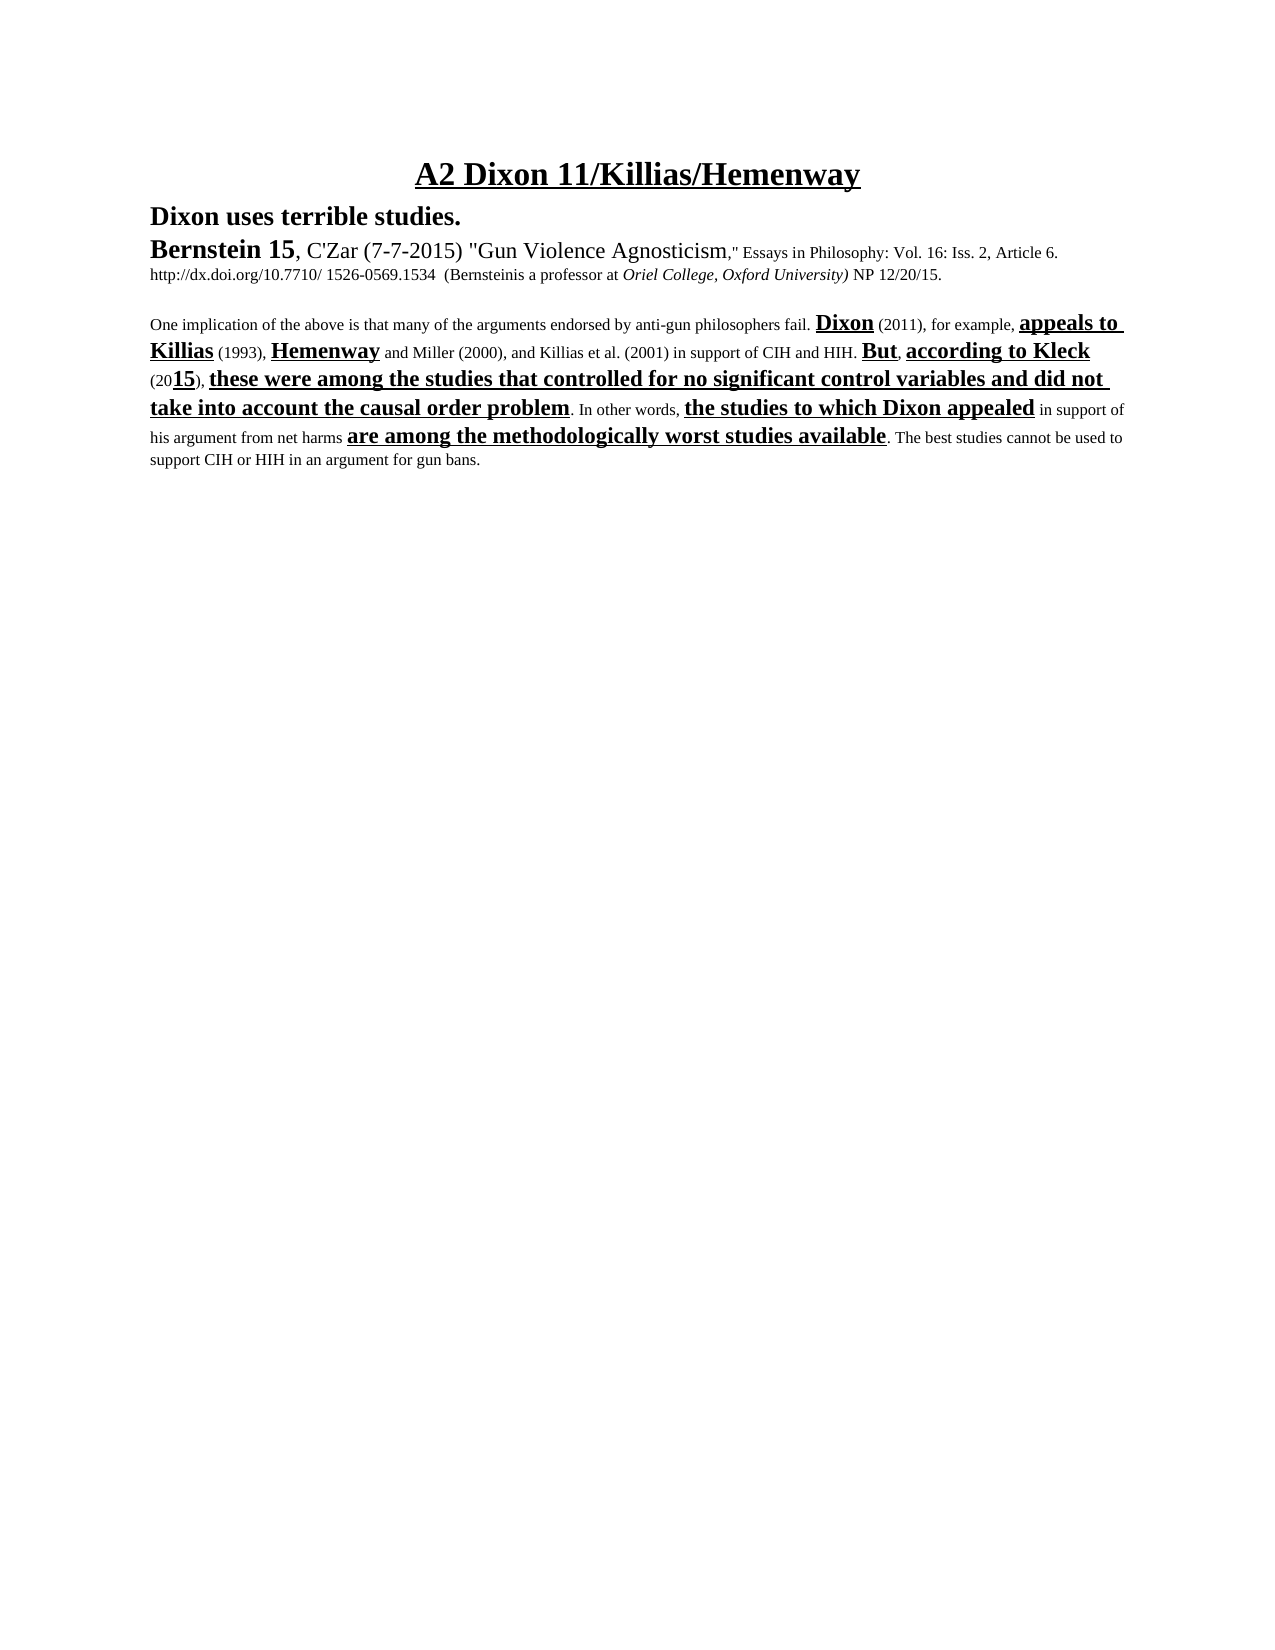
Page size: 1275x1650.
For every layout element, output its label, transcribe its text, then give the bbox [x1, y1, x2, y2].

text One implication of the above is that many of the arguments endorsed by anti-gun philosophers fail. Dixon (2011), for example, appeals to Killias (1993), Hemenway and Miller (2000), and Killias et al. (2001) in support of CIH and HIH. But, according to Kleck (2015), these were among the studies that controlled for no significant control variables and did not take into account the causal order problem. In other words, the studies to which Dixon appealed in support of his argument from net harms are among the methodologically worst studies available. The best studies cannot be used to support CIH or HIH in an argument for gun bans. [150, 308, 1125, 469]
subtitle Dixon uses terrible studies. [150, 200, 1125, 231]
subtitle A2 Dixon 11/Killias/Hemenway [150, 154, 1125, 192]
text Bernstein 15, C'Zar (7-7-2015) "Gun Violence Agnosticism," Essays in Philosophy: Vol. 16: Iss. 2, Article 6. http://dx.doi.org/10.7710/ 1526-0569.1534 (Bernsteinis a professor at Oriel College, Oxford University) NP 12/20/15. [150, 233, 1125, 283]
